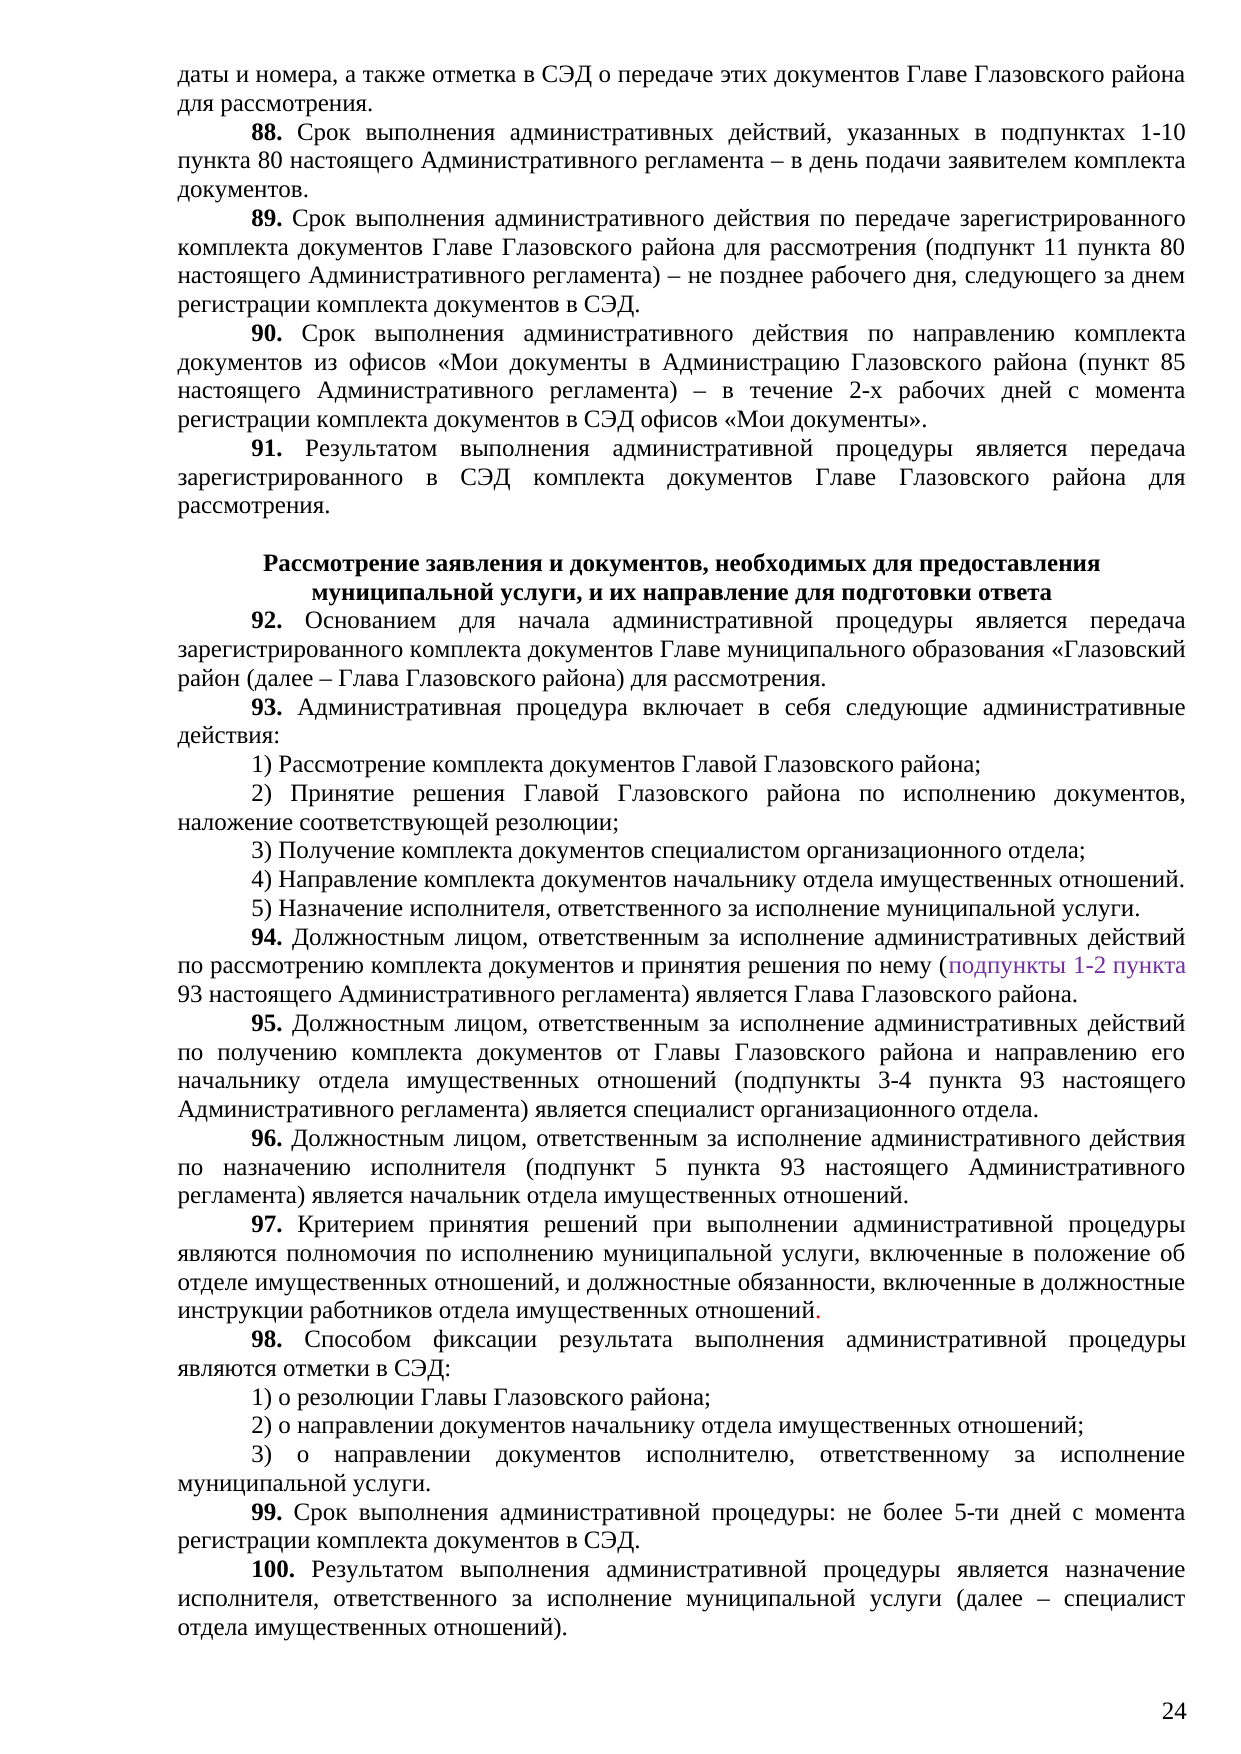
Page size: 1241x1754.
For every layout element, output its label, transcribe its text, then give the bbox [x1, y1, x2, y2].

text 2) о направлении документов начальнику отдела имущественных отношений; [177, 1410, 1186, 1439]
text муниципальной услуги, и их направление для подготовки ответа [177, 577, 1186, 605]
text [177, 59, 1186, 117]
text 1) Рассмотрение комплекта документов Главой Глазовского района; [177, 749, 1186, 778]
text 90. Срок выполнения административного действия по направлению комплекта документов из офисов «Мои документы в Администрацию Глазовского района (пункт 85 настоящего Административного регламента) – в течение 2-х рабочих дней с момента регистрации комплекта документов в СЭД офисов «Мои документы». [177, 318, 1186, 433]
text 88. Срок выполнения административных действий, указанных в подпунктах 1-10 пункта 80 настоящего Административного регламента – в день подачи заявителем комплекта документов. [177, 117, 1186, 203]
text 98. Способом фиксации результата выполнения административной процедуры являются отметки в СЭД: [177, 1324, 1186, 1382]
text 94. Должностным лицом, ответственным за исполнение административных действий по рассмотрению комплекта документов и принятия решения по нему (подпункты 1-2 пункта 93 настоящего Административного регламента) является Глава Глазовского района. [177, 922, 1186, 1008]
text 96. Должностным лицом, ответственным за исполнение административного действия по назначению исполнителя (подпункт 5 пункта 93 настоящего Административного регламента) является начальник отдела имущественных отношений. [177, 1123, 1186, 1209]
text 3) Получение комплекта документов специалистом организационного отдела; [177, 835, 1186, 864]
title Рассмотрение заявления и документов, необходимых для предоставления [177, 548, 1186, 577]
text 4) Направление комплекта документов начальнику отдела имущественных отношений. [177, 864, 1186, 893]
text 93. Административная процедура включает в себя следующие административные действия: [177, 692, 1186, 749]
text 5) Назначение исполнителя, ответственного за исполнение муниципальной услуги. [177, 893, 1186, 922]
text 97. Критерием принятия решений при выполнении административной процедуры являются полномочия по исполнению муниципальной услуги, включенные в положение об отделе имущественных отношений, и должностные обязанности, включенные в должностные инструкции работников отдела имущественных отношений. [177, 1209, 1186, 1324]
text 100. Результатом выполнения административной процедуры является назначение исполнителя, ответственного за исполнение муниципальной услуги (далее – специалист отдела имущественных отношений). [177, 1554, 1186, 1640]
text 99. Срок выполнения административной процедуры: не более 5-ти дней с момента регистрации комплекта документов в СЭД. [177, 1497, 1186, 1554]
text 92. Основанием для начала административной процедуры является передача зарегистрированного комплекта документов Главе муниципального образования «Глазовский район (далее – Глава Глазовского района) для рассмотрения. [177, 605, 1186, 692]
text 2) Принятие решения Главой Глазовского района по исполнению документов, наложение соответствующей резолюции; [177, 778, 1186, 835]
text 91. Результатом выполнения административной процедуры является передача зарегистрированного в СЭД комплекта документов Главе Глазовского района для рассмотрения. [177, 433, 1186, 519]
text 89. Срок выполнения административного действия по передаче зарегистрированного комплекта документов Главе Глазовского района для рассмотрения (подпункт 11 пункта 80 настоящего Административного регламента) – не позднее рабочего дня, следующего за днем регистрации комплекта документов в СЭД. [177, 203, 1186, 318]
text 95. Должностным лицом, ответственным за исполнение административных действий по получению комплекта документов от Главы Глазовского района и направлению его начальнику отдела имущественных отношений (подпункты 3-4 пункта 93 настоящего Административного регламента) является специалист организационного отдела. [177, 1008, 1186, 1123]
text 3) о направлении документов исполнителю, ответственному за исполнение муниципальной услуги. [177, 1439, 1186, 1497]
text 1) о резолюции Главы Глазовского района; [177, 1382, 1186, 1410]
